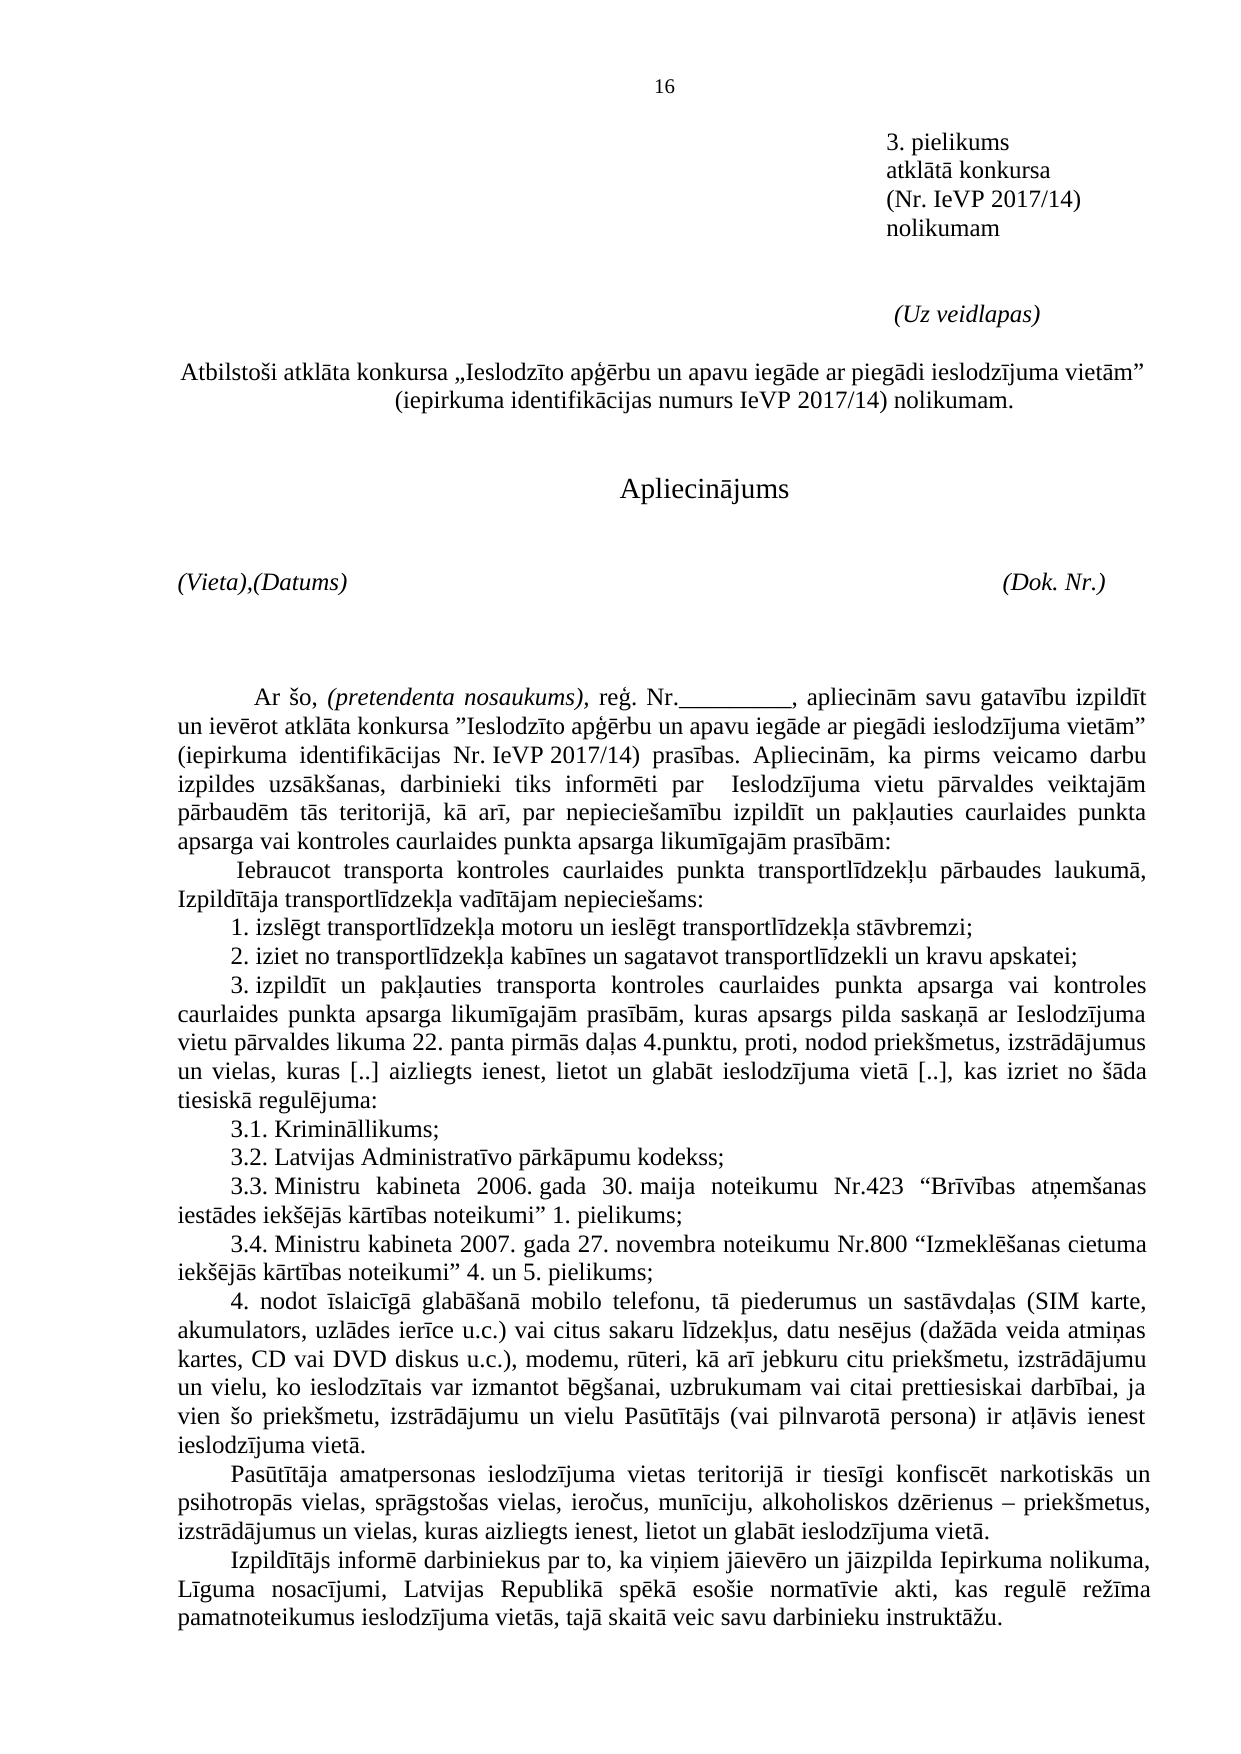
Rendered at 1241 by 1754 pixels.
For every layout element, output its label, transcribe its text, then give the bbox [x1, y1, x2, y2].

text Atbilstoši atklāta konkursa „Ieslodzīto apģērbu un apavu iegāde ar piegādi ieslodzījuma vietām” [177, 357, 1147, 385]
text (iepirkuma identifikācijas numurs IeVP 2017/14) nolikumam. [177, 385, 1231, 414]
text 3.1. Krimināllikums; [177, 1114, 1147, 1142]
text 3.3. Ministru kabineta 2006. gada 30. maija noteikumu Nr.423 “Brīvības atņemšanas iestādes iekšējās kārtības noteikumi” 1. pielikums; [177, 1171, 1147, 1229]
text Apliecinājums [177, 472, 1231, 505]
text Iebraucot transporta kontroles caurlaides punkta transportlīdzekļu pārbaudes laukumā, Izpildītāja transportlīdzekļa vadītājam nepieciešams: [177, 855, 1147, 912]
text (Uz veidlapas) [177, 299, 1231, 357]
text 3. izpildīt un pakļauties transporta kontroles caurlaides punkta apsarga vai kontroles caurlaides punkta apsarga likumīgajām prasībām, kuras apsargs pilda saskaņā ar Ieslodzījuma vietu pārvaldes likuma 22. panta pirmās daļas 4.punktu, proti, nodod priekšmetus, izstrādājumus un vielas, kuras [..] aizliegts ienest, lietot un glabāt ieslodzījuma vietā [..], kas izriet no šāda tiesiskā regulējuma: [177, 970, 1147, 1114]
text atklātā konkursa [886, 155, 1152, 184]
text 3.4. Ministru kabineta 2007. gada 27. novembra noteikumu Nr.800 “Izmeklēšanas cietuma iekšējās kārtības noteikumi” 4. un 5. pielikums; [177, 1229, 1147, 1286]
text Ar šo, (pretendenta nosaukums), reģ. Nr._________, apliecinām savu gatavību izpildīt un ievērot atklāta konkursa ”Ieslodzīto apģērbu un apavu iegāde ar piegādi ieslodzījuma vietām” (iepirkuma identifikācijas Nr. IeVP 2017/14) prasības. Apliecinām, ka pirms veicamo darbu izpildes uzsākšanas, darbinieki tiks informēti par Ieslodzījuma vietu pārvaldes veiktajām pārbaudēm tās teritorijā, kā arī, par nepieciešamību izpildīt un pakļauties caurlaides punkta apsarga vai kontroles caurlaides punkta apsarga likumīgajām prasībām: [177, 682, 1147, 855]
text (Nr. IeVP 2017/14) [886, 184, 1152, 213]
text 3. pielikums [886, 127, 1152, 155]
text 2. iziet no transportlīdzekļa kabīnes un sagatavot transportlīdzekli un kravu apskatei; [177, 941, 1147, 970]
text Izpildītājs informē darbiniekus par to, ka viņiem jāievēro un jāizpilda Iepirkuma nolikuma, Līguma nosacījumi, Latvijas Republikā spēkā esošie normatīvie akti, kas regulē režīma pamatnoteikumus ieslodzījuma vietās, tajā skaitā veic savu darbinieku instruktāžu. [177, 1545, 1152, 1631]
text nolikumam [886, 213, 1152, 242]
text 1. izslēgt transportlīdzekļa motoru un ieslēgt transportlīdzekļa stāvbremzi; [177, 912, 1147, 941]
text 4. nodot īslaicīgā glabāšanā mobilo telefonu, tā piederumus un sastāvdaļas (SIM karte, akumulators, uzlādes ierīce u.c.) vai citus sakaru līdzekļus, datu nesējus (dažāda veida atmiņas kartes, CD vai DVD diskus u.c.), modemu, rūteri, kā arī jebkuru citu priekšmetu, izstrādājumu un vielu, ko ieslodzītais var izmantot bēgšanai, uzbrukumam vai citai prettiesiskai darbībai, ja vien šo priekšmetu, izstrādājumu un vielu Pasūtītājs (vai pilnvarotā persona) ir atļāvis ienest ieslodzījuma vietā. [177, 1286, 1147, 1459]
text Pasūtītāja amatpersonas ieslodzījuma vietas teritorijā ir tiesīgi konfiscēt narkotiskās un psihotropās vielas, sprāgstošas vielas, ieročus, munīciju, alkoholiskos dzērienus – priekšmetus, izstrādājumus un vielas, kuras aizliegts ienest, lietot un glabāt ieslodzījuma vietā. [177, 1459, 1152, 1545]
text 3.2. Latvijas Administratīvo pārkāpumu kodekss; [177, 1142, 1147, 1171]
text (Vieta),(Datums) (Dok. Nr.) [177, 567, 1231, 596]
